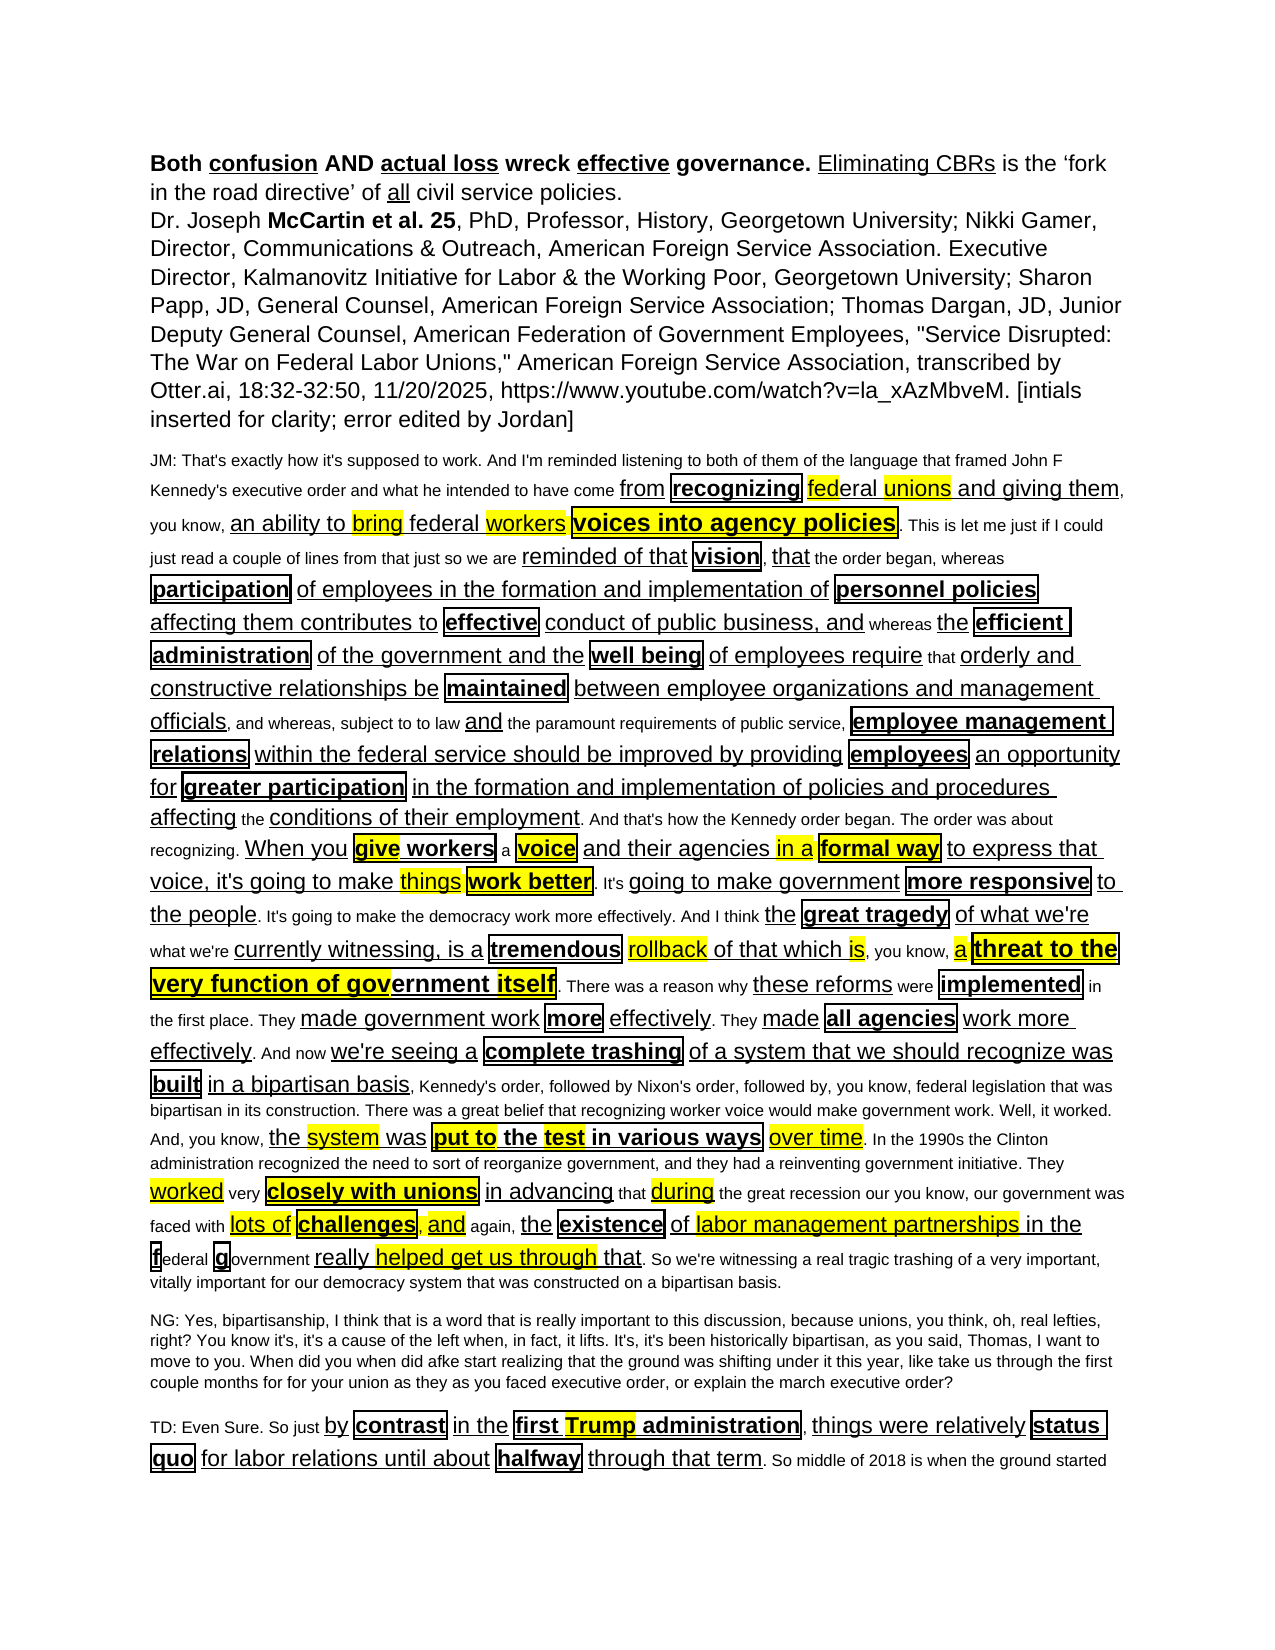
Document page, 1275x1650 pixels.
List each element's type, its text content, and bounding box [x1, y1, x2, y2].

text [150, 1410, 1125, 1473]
text NG: Yes, bipartisanship, I think that is a word that is really important to this discussion, because unions, you think, oh, real lefties, right? You know it's, it's a cause of the left when, in fact, it lifts. It's, it's been historically bipartisan, as you said, Thomas, I want to move to you. When did you when did afke start realizing that the ground was shifting under it this year, like take us through the first couple months for for your union as they as you faced executive order, or explain the march executive order? [150, 1311, 1125, 1392]
text Dr. Joseph McCartin et al. 25, PhD, Professor, History, Georgetown University; Nikki Gamer, Director, Communications & Outreach, American Foreign Service Association. Executive Director, Kalmanovitz Initiative for Labor & the Working Poor, Georgetown University; Sharon Papp, JD, General Counsel, American Foreign Service Association; Thomas Dargan, JD, Junior Deputy General Counsel, American Federation of Government Employees, "Service Disrupted: The War on Federal Labor Unions," American Foreign Service Association, transcribed by Otter.ai, 18:32-32:50, 11/20/2025, https://www.youtube.com/watch?v=la_xAzMbveM. [intials inserted for clarity; error edited by Jordan] [150, 207, 1125, 432]
text JM: That's exactly how it's supposed to work. And I'm reminded listening to both of them of the language that framed John F Kennedy's executive order and what he intended to have come from recognizing federal unions and giving them, you know, an ability to bring federal workers voices into agency policies. This is let me just if I could just read a couple of lines from that just so we are reminded of that vision, that the order began, whereas participation of employees in the formation and implementation of personnel policies affecting them contributes to effective conduct of public business, and whereas the efficient administration of the government and the well being of employees require that orderly and constructive relationships be maintained between employee organizations and management officials, and whereas, subject to to law and the paramount requirements of public service, employee management relations within the federal service should be improved by providing employees an opportunity for greater participation in the formation and implementation of policies and procedures affecting the conditions of their employment. And that's how the Kennedy order began. The order was about recognizing. When you give workers a voice and their agencies in a formal way to express that voice, it's going to make things work better. It's going to make government more responsive to the people. It's going to make the democracy work more effectively. And I think the great tragedy of what we're what we're currently witnessing, is a tremendous rollback of that which is, you know, a threat to the very function of government itself. There was a reason why these reforms were implemented in the first place. They made government work more effectively. They made all agencies work more effectively. And now we're seeing a complete trashing of a system that we should recognize was built in a bipartisan basis, Kennedy's order, followed by Nixon's order, followed by, you know, federal legislation that was bipartisan in its construction. There was a great belief that recognizing worker voice would make government work. Well, it worked. And, you know, the system was put to the test in various ways over time. In the 1990s the Clinton administration recognized the need to sort of reorganize government, and they had a reinventing government initiative. They worked very closely with unions in advancing that during the great recession our you know, our government was faced with lots of challenges, and again, the existence of labor management partnerships in the federal government really helped get us through that. So we're witnessing a real tragic trashing of a very important, vitally important for our democracy system that was constructed on a bipartisan basis. [150, 451, 1125, 1292]
subtitle Both confusion AND actual loss wreck effective governance. Eliminating CBRs is the ‘fork in the road directive’ of all civil service policies. [150, 150, 1125, 205]
